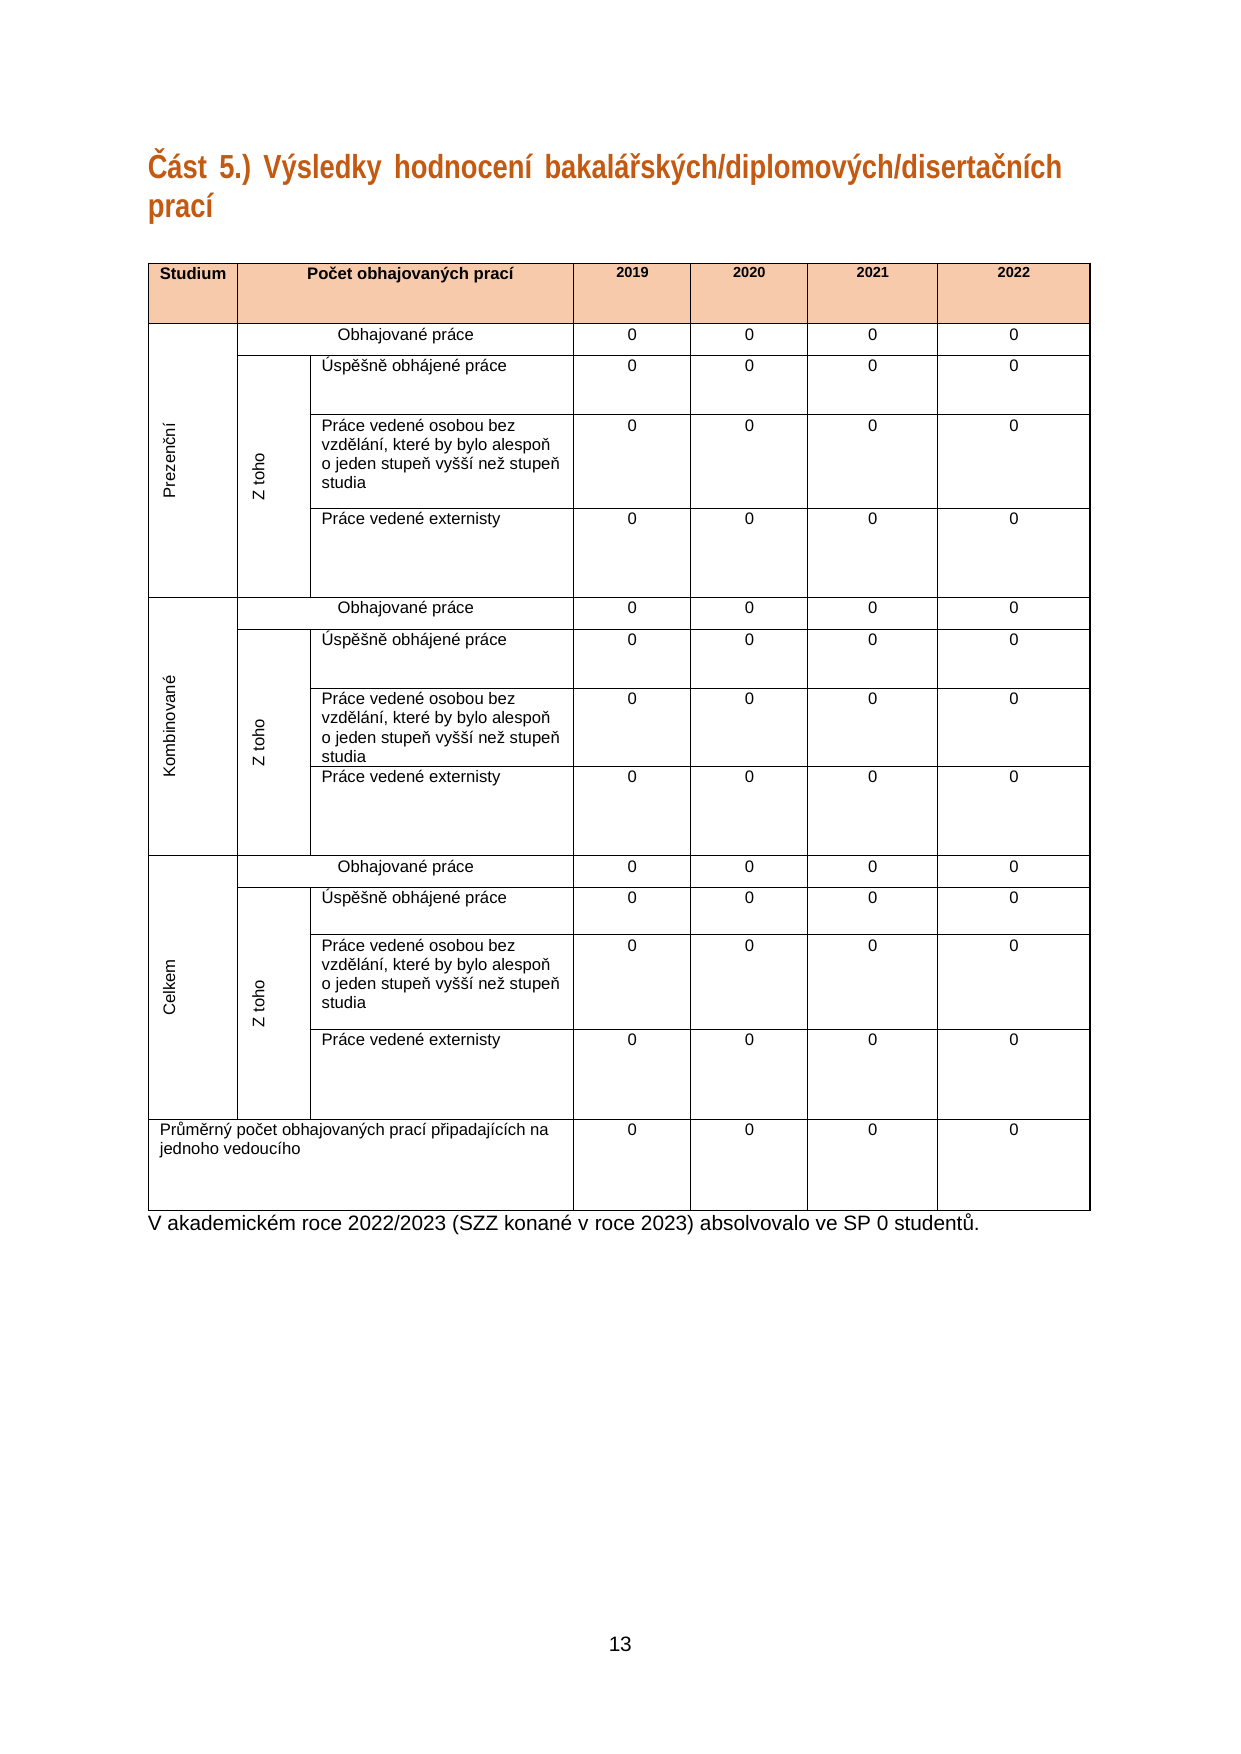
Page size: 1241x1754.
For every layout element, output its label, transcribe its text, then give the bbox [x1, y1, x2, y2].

table_cell Práce vedené externisty [311, 1030, 573, 1119]
table_cell 0 [938, 888, 1089, 934]
table_cell 0 [808, 324, 937, 355]
table_cell Práce vedené externisty [311, 509, 573, 597]
table_cell Prezenční [149, 324, 237, 597]
table_cell Průměrný počet obhajovaných prací připadajících na jednoho vedoucího [149, 1120, 573, 1210]
table_cell Celkem [149, 856, 237, 1119]
table_cell 0 [691, 509, 807, 597]
table_cell 0 [574, 598, 690, 629]
table_cell Z toho [238, 888, 310, 1119]
table_cell 0 [691, 415, 807, 507]
table_cell 0 [808, 767, 937, 855]
table_cell 0 [808, 356, 937, 414]
table_cell 0 [808, 856, 937, 887]
table_cell 0 [808, 630, 937, 688]
table_cell 0 [938, 856, 1089, 887]
table_cell 0 [574, 888, 690, 934]
table_cell 0 [938, 509, 1089, 597]
table_cell 0 [574, 689, 690, 766]
table_cell 0 [808, 935, 937, 1029]
table_cell 0 [691, 630, 807, 688]
table_cell 0 [808, 888, 937, 934]
table_cell 0 [691, 935, 807, 1029]
table_cell Z toho [238, 630, 310, 855]
table_cell 0 [574, 767, 690, 855]
text Část 5.) Výsledky hodnocení bakalářských/diplomových/disertačních prací [148, 148, 1063, 224]
table_cell 0 [808, 689, 937, 766]
table_cell 0 [808, 1120, 937, 1210]
table_cell Práce vedené osobou bez vzdělání, které by bylo alespoň o jeden stupeň vyšší než stupeň studia [311, 935, 573, 1029]
table_cell 0 [574, 324, 690, 355]
table_cell 0 [574, 1120, 690, 1210]
table_cell 0 [574, 630, 690, 688]
table_cell 0 [938, 689, 1089, 766]
table_cell 0 [691, 856, 807, 887]
table_cell 0 [574, 509, 690, 597]
table_cell 0 [938, 415, 1089, 507]
table_header 2019 [574, 264, 690, 323]
table_cell 0 [938, 630, 1089, 688]
table_cell 0 [691, 1120, 807, 1210]
table_header 2022 [938, 264, 1089, 323]
table_cell Z toho [238, 356, 310, 597]
table_cell 0 [938, 356, 1089, 414]
table_cell 0 [574, 356, 690, 414]
table_cell 0 [574, 415, 690, 507]
table_cell 0 [938, 767, 1089, 855]
table_cell 0 [691, 356, 807, 414]
table_header 2020 [691, 264, 807, 323]
table_cell 0 [691, 598, 807, 629]
table_cell 0 [808, 1030, 937, 1119]
table_cell Obhajované práce [238, 856, 573, 887]
table_cell Kombinované [149, 598, 237, 855]
table_cell 0 [938, 935, 1089, 1029]
table_cell Práce vedené osobou bez vzdělání, které by bylo alespoň o jeden stupeň vyšší než stupeň studia [311, 415, 573, 507]
table_header Studium [149, 264, 237, 323]
table_cell Práce vedené osobou bez vzdělání, které by bylo alespoň o jeden stupeň vyšší než stupeň studia [311, 689, 573, 766]
table_cell 0 [938, 324, 1089, 355]
table_cell Obhajované práce [238, 598, 573, 629]
table_cell 0 [574, 1030, 690, 1119]
table_cell Úspěšně obhájené práce [311, 356, 573, 414]
table_cell 0 [574, 935, 690, 1029]
table_cell 0 [808, 598, 937, 629]
table_cell 0 [808, 509, 937, 597]
table_cell Úspěšně obhájené práce [311, 630, 573, 688]
table_cell Práce vedené externisty [311, 767, 573, 855]
table_cell 0 [938, 598, 1089, 629]
text V akademickém roce 2022/2023 (SZZ konané v roce 2023) absolvovalo ve SP 0 studentů. [148, 1211, 1045, 1235]
table_cell 0 [691, 324, 807, 355]
table_cell 0 [691, 689, 807, 766]
table_cell Úspěšně obhájené práce [311, 888, 573, 934]
table_cell 0 [691, 767, 807, 855]
table_cell 0 [938, 1030, 1089, 1119]
table_cell 0 [691, 888, 807, 934]
table_cell Obhajované práce [238, 324, 573, 355]
table_cell 0 [808, 415, 937, 507]
table_header Počet obhajovaných prací [238, 264, 573, 323]
table_cell 0 [691, 1030, 807, 1119]
table_cell 0 [938, 1120, 1089, 1210]
table_cell 0 [574, 856, 690, 887]
table_header 2021 [808, 264, 937, 323]
